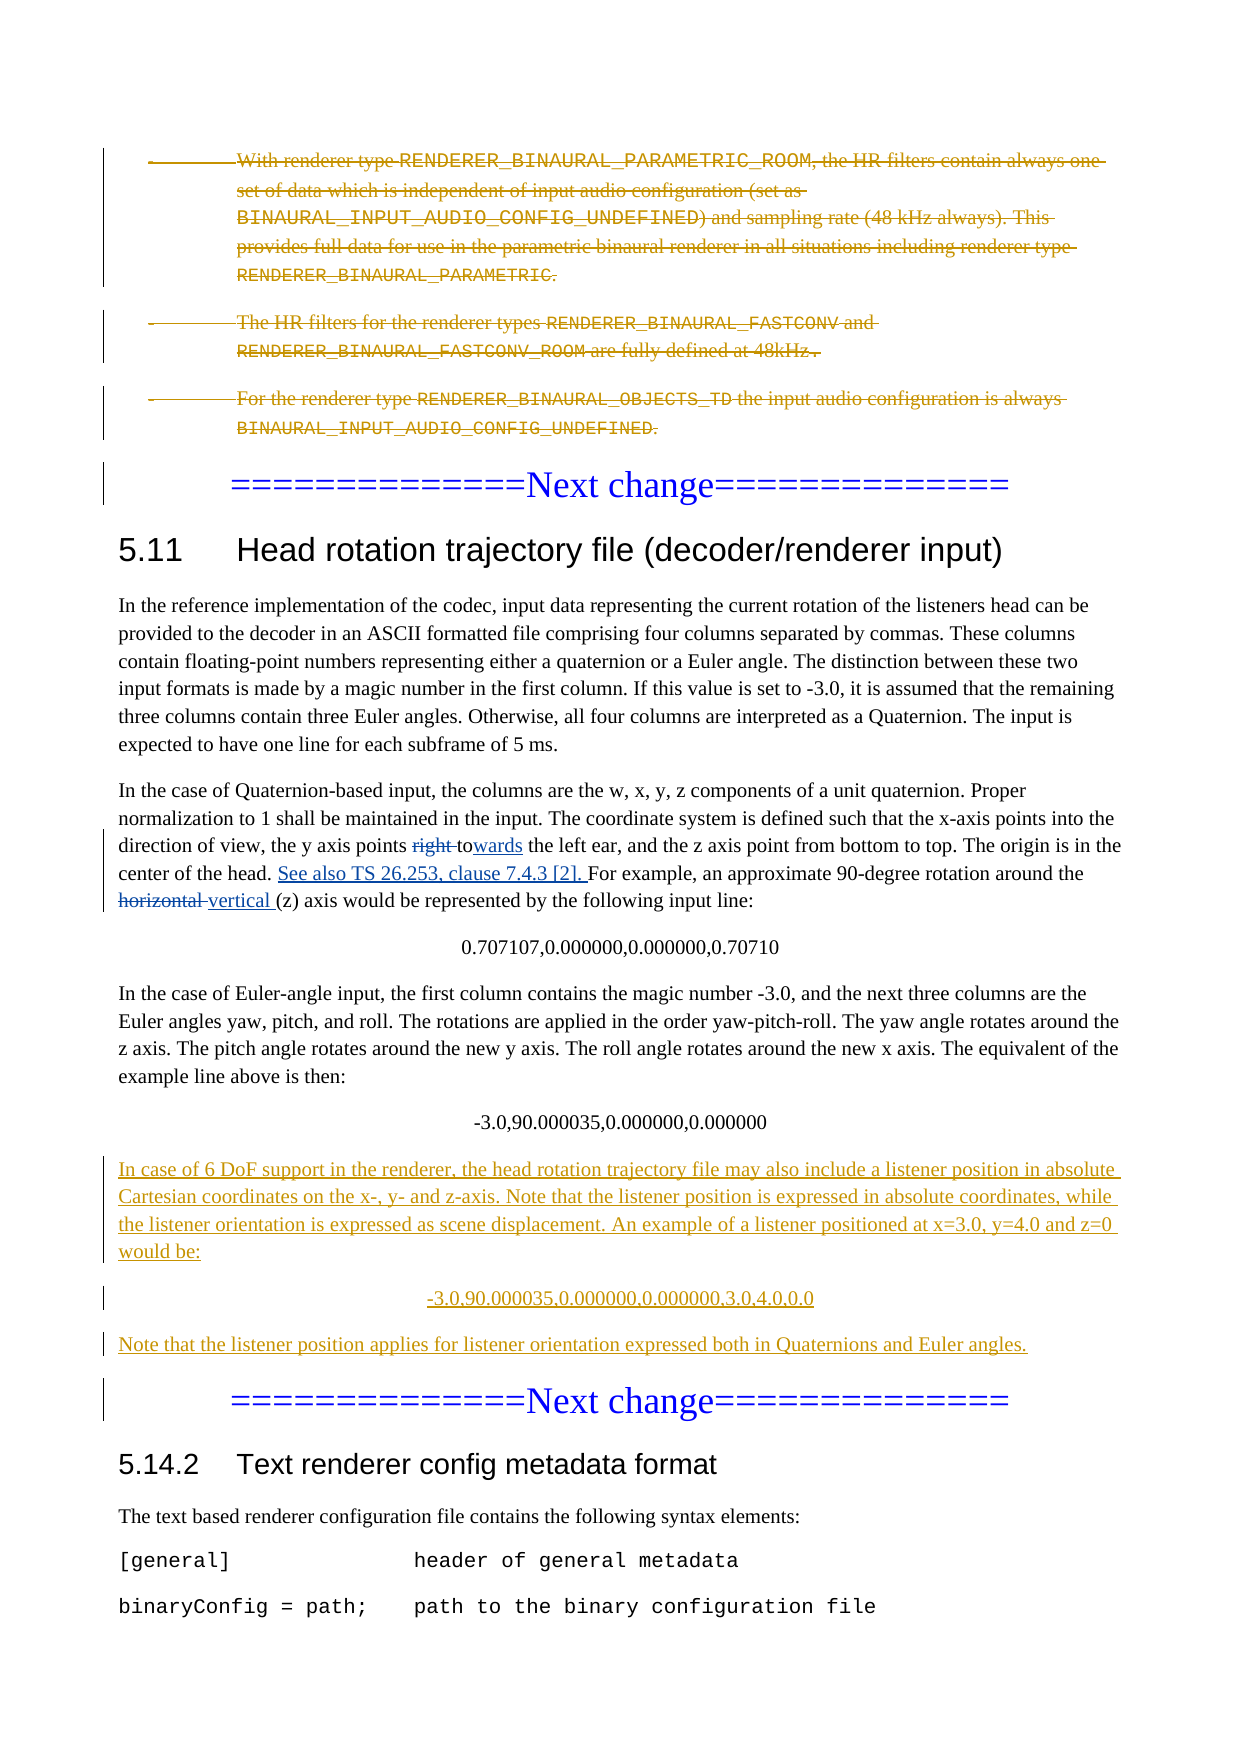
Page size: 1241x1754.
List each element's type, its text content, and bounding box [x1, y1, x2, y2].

text In the reference implementation of the codec, input data representing the current rotation of the listeners head can be provided to the decoder in an ASCII formatted file comprising four columns separated by commas. These columns contain floating-point numbers representing either a quaternion or a Euler angle. The distinction between these two input formats is made by a magic number in the first column. If this value is set to -3.0, it is assumed that the remaining three columns contain three Euler angles. Otherwise, all four columns are interpreted as a Quaternion. The input is expected to have one line for each subframe of 5 ms. [118, 593, 1122, 756]
text -3.0,90.000035,0.000000,0.000000 [118, 1110, 1122, 1134]
text In the case of Quaternion-based input, the columns are the w, x, y, z components of a unit quaternion. Proper normalization to 1 shall be maintained in the input. The coordinate system is defined such that the x-axis points into the direction of view, the y axis points to the left ear, and the z axis point from bottom to top. The origin is in the center of the head. For example, an approximate 90-degree rotation around the (z) axis would be represented by the following input line: [118, 778, 1122, 912]
text In the case of Euler-angle input, the first column contains the magic number -3.0, and the next three columns are the Euler angles yaw, pitch, and roll. The rotations are applied in the order yaw-pitch-roll. The yaw angle rotates around the z axis. The pitch angle rotates around the new y axis. The roll angle rotates around the new x axis. The equivalent of the example line above is then: [118, 981, 1122, 1088]
text ==============Next change============== [118, 462, 1122, 505]
text [general] header of general metadata [118, 1550, 1122, 1574]
subtitle 5.11 Head rotation trajectory file (decoder/renderer input) [118, 531, 1122, 569]
subtitle 5.14.2 Text renderer config metadata format [118, 1447, 1122, 1480]
text The text based renderer configuration file contains the following syntax elements: [118, 1504, 1122, 1528]
text binaryConfig = path; path to the binary configuration file [118, 1596, 1122, 1620]
text ==============Next change============== [118, 1378, 1122, 1421]
text 0.707107,0.000000,0.000000,0.70710 [118, 934, 1122, 959]
